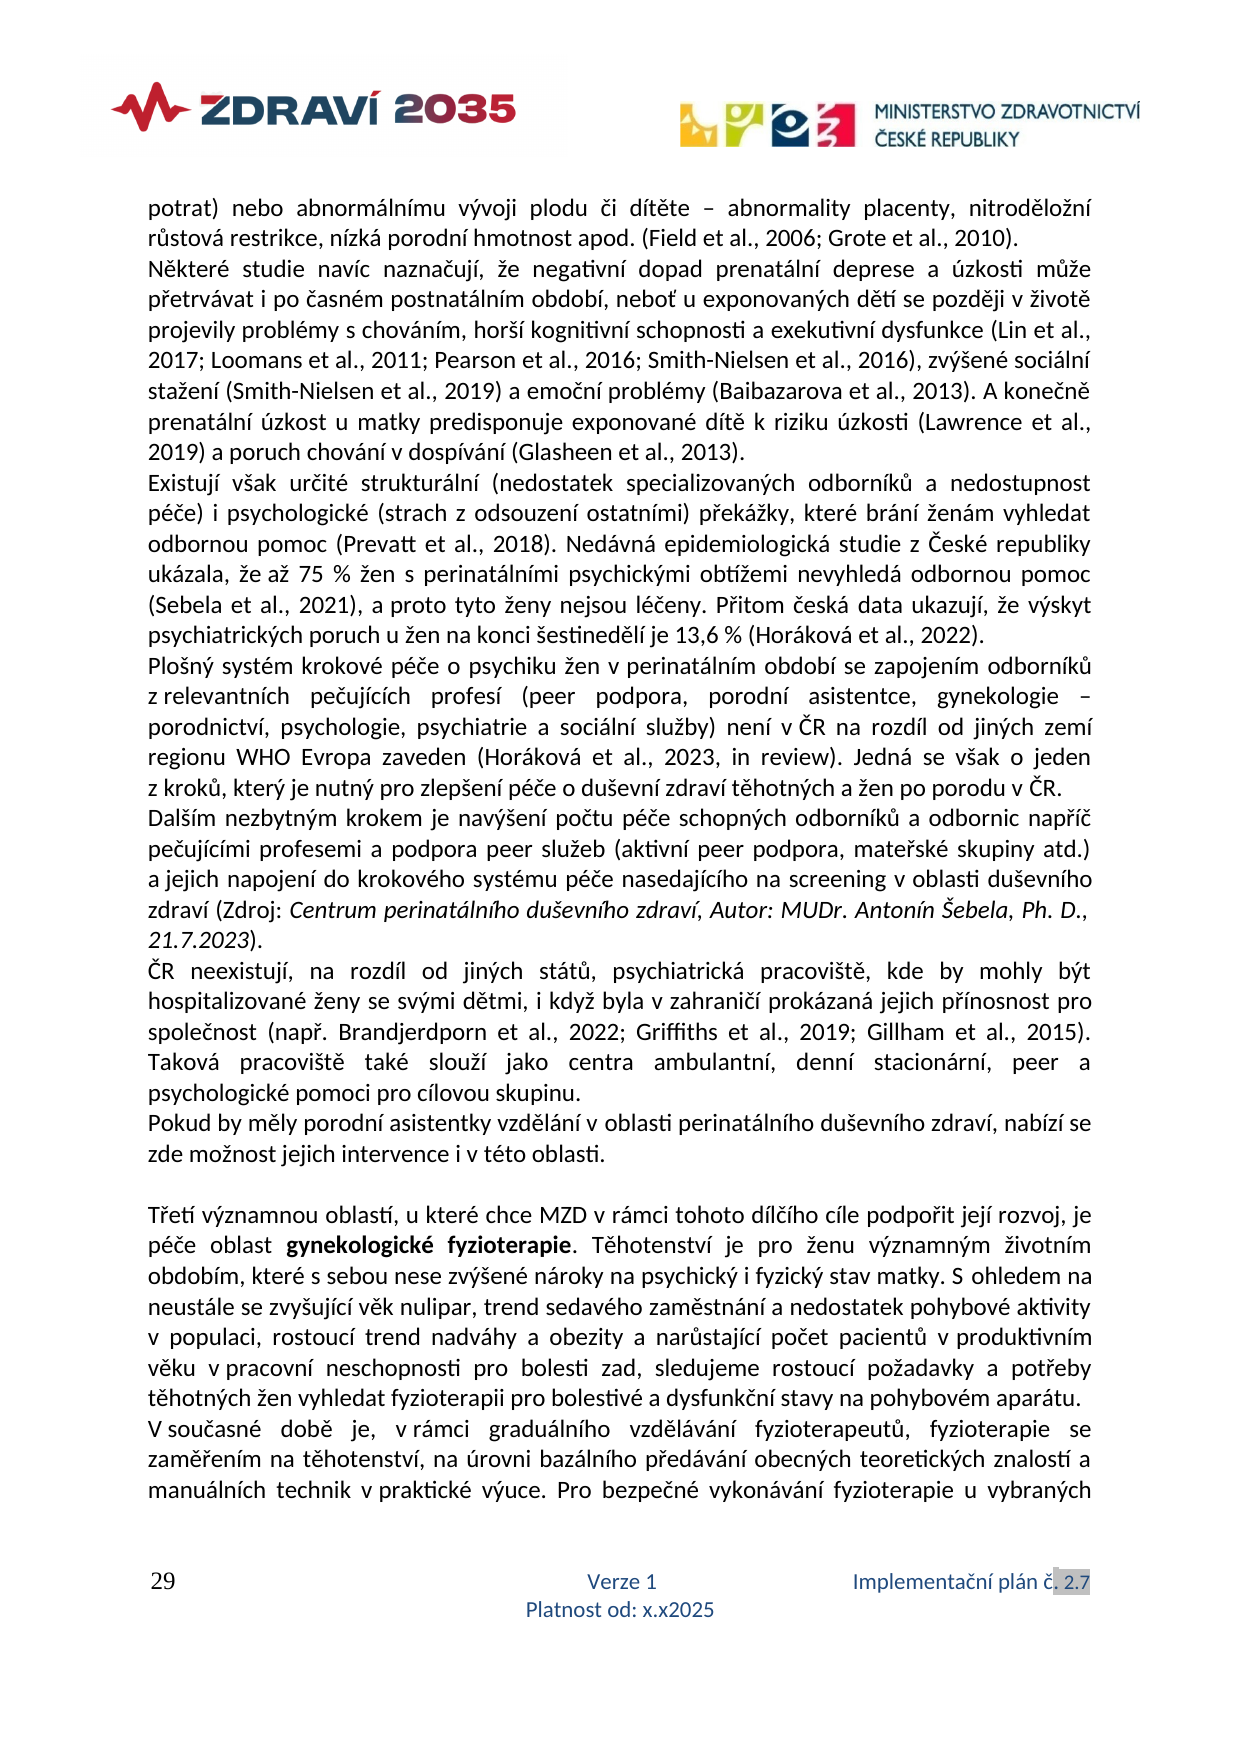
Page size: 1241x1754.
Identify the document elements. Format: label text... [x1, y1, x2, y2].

text Třetí významnou oblastí, u které chce MZD v rámci tohoto dílčího cíle podpořit její rozvoj, je péče oblast gynekologické fyzioterapie. Těhotenství je pro ženu významným životním obdobím, které s sebou nese zvýšené nároky na psychický i fyzický stav matky. S ohledem na neustále se zvyšující věk nulipar, trend sedavého zaměstnání a nedostatek pohybové aktivity v populaci, rostoucí trend nadváhy a obezity a narůstající počet pacientů v produktivním věku v pracovní neschopnosti pro bolesti zad, sledujeme rostoucí požadavky a potřeby těhotných žen vyhledat fyzioterapii pro bolestivé a dysfunkční stavy na pohybovém aparátu. [148, 1199, 1092, 1413]
text Existují však určité strukturální (nedostatek specializovaných odborníků a nedostupnost péče) i psychologické (strach z odsouzení ostatními) překážky, které brání ženám vyhledat odbornou pomoc (Prevatt et al., 2018). Nedávná epidemiologická studie z České republiky ukázala, že až 75 % žen s perinatálními psychickými obtížemi nevyhledá odbornou pomoc (Sebela et al., 2021), a proto tyto ženy nejsou léčeny. Přitom česká data ukazují, že výskyt psychiatrických poruch u žen na konci šestinedělí je 13,6 % (Horáková et al., 2022). [148, 467, 1092, 650]
text Dalším nezbytným krokem je navýšení počtu péče schopných odborníků a odbornic napříč pečujícími profesemi a podpora peer služeb (aktivní peer podpora, mateřské skupiny atd.) a jejich napojení do krokového systému péče nasedajícího na screening v oblasti duševního zdraví (Zdroj: Centrum perinatálního duševního zdraví, Autor: MUDr. Antonín Šebela, Ph. D., 21.7.2023). [148, 802, 1092, 955]
picture [680, 101, 1140, 147]
text Plošný systém krokové péče o psychiku žen v perinatálním období se zapojením odborníků z relevantních pečujících profesí (peer podpora, porodní asistentce, gynekologie – porodnictví, psychologie, psychiatrie a sociální služby) není v ČR na rozdíl od jiných zemí regionu WHO Evropa zaveden (Horáková et al., 2023, in review). Jedná se však o jeden z kroků, který je nutný pro zlepšení péče o duševní zdraví těhotných a žen po porodu v ČR. [148, 650, 1092, 802]
text Pokud by měly porodní asistentky vzdělání v oblasti perinatálního duševního zdraví, nabízí se zde možnost jejich intervence i v této oblasti. [148, 1108, 1092, 1169]
text Některé studie navíc naznačují, že negativní dopad prenatální deprese a úzkosti může přetrvávat i po časném postnatálním období, neboť u exponovaných dětí se později v životě projevily problémy s chováním, horší kognitivní schopnosti a exekutivní dysfunkce (Lin et al., 2017; Loomans et al., 2011; Pearson et al., 2016; Smith-Nielsen et al., 2016), zvýšené sociální stažení (Smith-Nielsen et al., 2019) a emoční problémy (Baibazarova et al., 2013). A konečně prenatální úzkost u matky predisponuje exponované dítě k riziku úzkosti (Lawrence et al., 2019) a poruch chování v dospívání (Glasheen et al., 2013). [148, 253, 1092, 467]
picture [79, 54, 569, 157]
text ČR neexistují, na rozdíl od jiných států, psychiatrická pracoviště, kde by mohly být hospitalizované ženy se svými dětmi, i když byla v zahraničí prokázaná jejich přínosnost pro společnost (např. Brandjerdporn et al., 2022; Griffiths et al., 2019; Gillham et al., 2015). Taková pracoviště také slouží jako centra ambulantní, denní stacionární, peer a psychologické pomoci pro cílovou skupinu. [148, 955, 1092, 1108]
